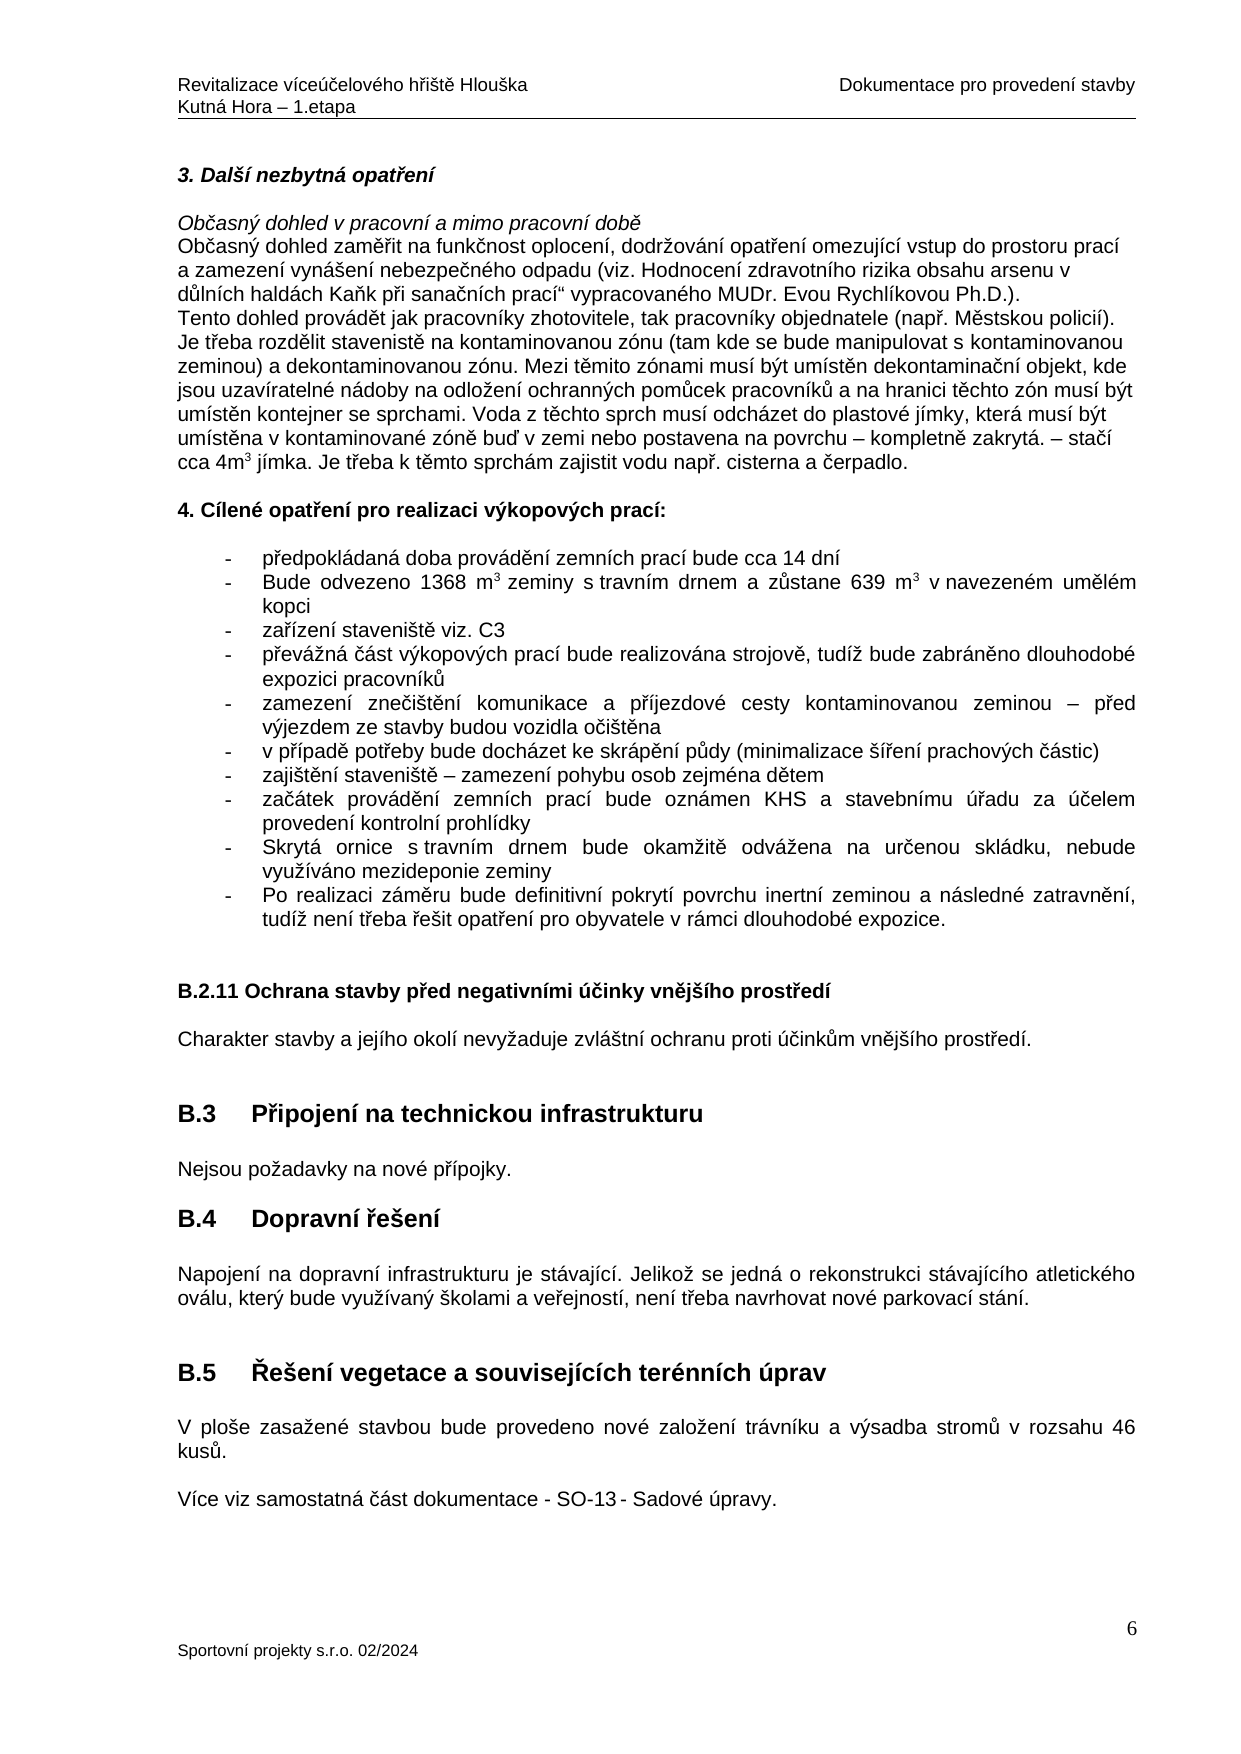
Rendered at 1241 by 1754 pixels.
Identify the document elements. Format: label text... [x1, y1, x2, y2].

text 3. Další nezbytná opatření [177, 162, 1137, 186]
text B.2.11 Ochrana stavby před negativními účinky vnějšího prostředí [177, 979, 1137, 1003]
list zajištění staveniště – zamezení pohybu osob zejména dětem [224, 763, 1137, 787]
list Po realizaci záměru bude definitivní pokrytí povrchu inertní zeminou a následné zatravnění, tudíž není třeba řešit opatření pro obyvatele v rámci dlouhodobé expozice. [224, 883, 1137, 931]
text V ploše zasažené stavbou bude provedeno nové založení trávníku a výsadba stromů v rozsahu 46 kusů. [177, 1415, 1137, 1463]
text B.3 Připojení na technickou infrastrukturu [177, 1099, 1137, 1128]
text Charakter stavby a jejího okolí nevyžaduje zvláštní ochranu proti účinkům vnějšího prostředí. [177, 1027, 1137, 1051]
text B.4 Dopravní řešení [177, 1204, 1137, 1233]
list zamezení znečištění komunikace a příjezdové cesty kontaminovanou zeminou – před výjezdem ze stavby budou vozidla očištěna [224, 690, 1137, 738]
list převážná část výkopových prací bude realizována strojově, tudíž bude zabráněno dlouhodobé expozici pracovníků [224, 642, 1137, 690]
list začátek provádění zemních prací bude oznámen KHS a stavebnímu úřadu za účelem provedení kontrolní prohlídky [224, 787, 1137, 835]
list Skrytá ornice s travním drnem bude okamžitě odvážena na určenou skládku, nebude využíváno mezideponie zeminy [224, 835, 1137, 883]
text Nejsou požadavky na nové přípojky. [177, 1156, 1137, 1180]
text Občasný dohled zaměřit na funkčnost oplocení, dodržování opatření omezující vstup do prostoru prací a zamezení vynášení nebezpečného odpadu (viz. Hodnocení zdravotního rizika obsahu arsenu v důlních haldách Kaňk při sanačních prací“ vypracovaného MUDr. Evou Rychlíkovou Ph.D.). [177, 234, 1137, 306]
text Napojení na dopravní infrastrukturu je stávající. Jelikož se jedná o rekonstrukci stávajícího atletického oválu, který bude využívaný školami a veřejností, není třeba navrhovat nové parkovací stání. [177, 1262, 1137, 1310]
text Občasný dohled v pracovní a mimo pracovní době [177, 210, 1137, 234]
text Více viz samostatná část dokumentace - SO-13 - Sadové úpravy. [177, 1487, 1137, 1511]
list předpokládaná doba provádění zemních prací bude cca 14 dní [224, 546, 1137, 570]
text Je třeba rozdělit stavenistě na kontaminovanou zónu (tam kde se bude manipulovat s kontaminovanou zeminou) a dekontaminovanou zónu. Mezi těmito zónami musí být umístěn dekontaminační objekt, kde jsou uzavíratelné nádoby na odložení ochranných pomůcek pracovníků a na hranici těchto zón musí být umístěn kontejner se sprchami. Voda z těchto sprch musí odcházet do plastové jímky, která musí být umístěna v kontaminované zóně buď v zemi nebo postavena na povrchu – kompletně zakrytá. – stačí cca 4m3 jímka. Je třeba k těmto sprchám zajistit vodu např. cisterna a čerpadlo. [177, 330, 1137, 474]
text 4. Cílené opatření pro realizaci výkopových prací: [177, 498, 1137, 522]
list v případě potřeby bude docházet ke skrápění půdy (minimalizace šíření prachových částic) [224, 738, 1137, 763]
list zařízení staveniště viz. C3 [224, 618, 1137, 642]
text Tento dohled provádět jak pracovníky zhotovitele, tak pracovníky objednatele (např. Městskou policií). [177, 306, 1137, 330]
list Bude odvezeno 1368 m3 zeminy s travním drnem a zůstane 639 m3 v navezeném umělém kopci [224, 570, 1137, 618]
text B.5 Řešení vegetace a souvisejících terénních úprav [177, 1358, 1137, 1386]
